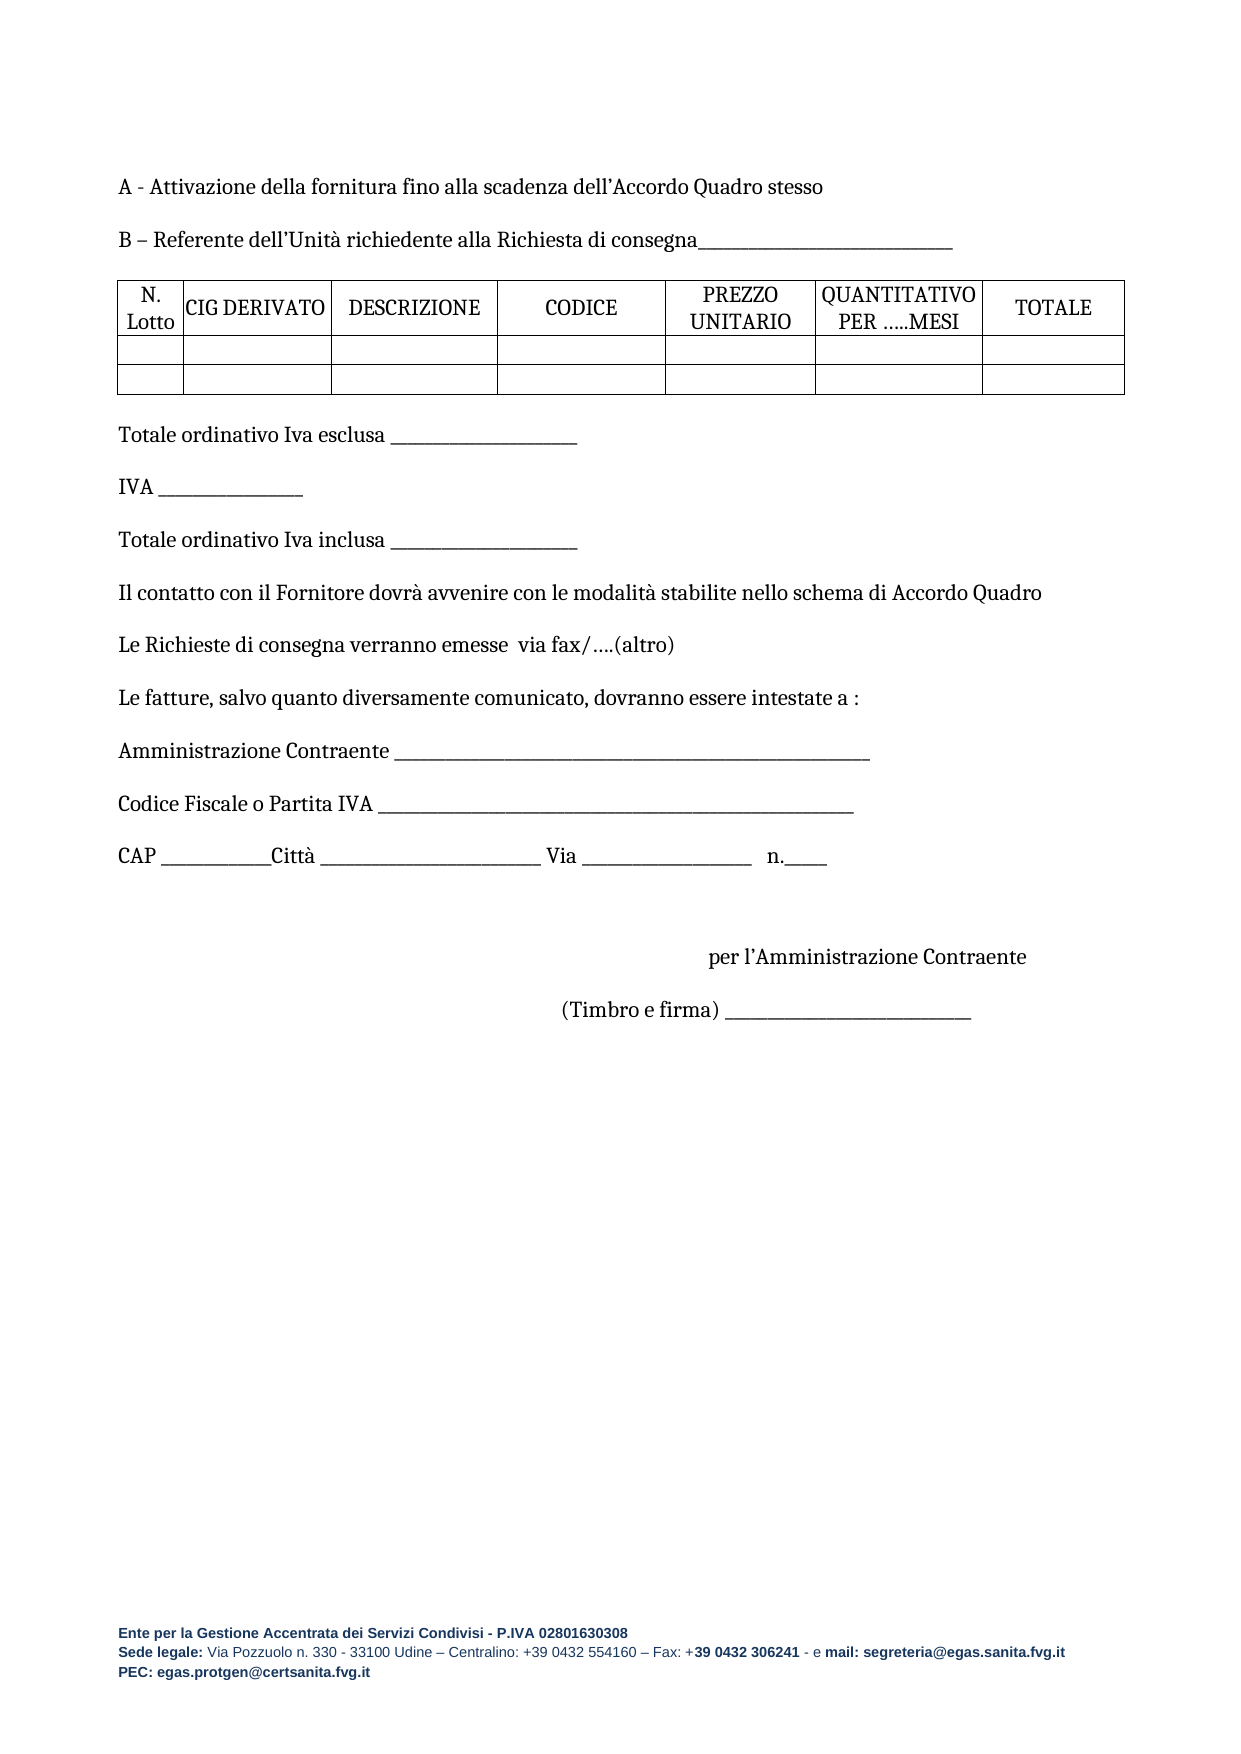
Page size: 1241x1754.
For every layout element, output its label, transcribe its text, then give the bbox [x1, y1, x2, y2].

table_cell [816, 365, 982, 394]
table_cell [666, 336, 815, 364]
table_cell [118, 365, 183, 394]
table_header CODICE [498, 281, 665, 335]
text Totale ordinativo Iva esclusa ______________________ [118, 421, 1122, 448]
text Le fatture, salvo quanto diversamente comunicato, dovranno essere intestate a : [118, 685, 1122, 711]
text Il contatto con il Fornitore dovrà avvenire con le modalità stabilite nello schema di Accordo Quadro [118, 579, 1122, 606]
table_cell [184, 336, 331, 364]
table_cell [666, 365, 815, 394]
table_cell [983, 365, 1124, 394]
text Totale ordinativo Iva inclusa ______________________ [118, 527, 1122, 553]
table_cell [498, 365, 665, 394]
table_header QUANTITATIVO PER …..MESI [816, 281, 982, 335]
table_cell [118, 336, 183, 364]
table_cell [332, 336, 497, 364]
table_cell [332, 365, 497, 394]
text B – Referente dell’Unità richiedente alla Richiesta di consegna______________________________ [118, 227, 1122, 253]
table_header TOTALE [983, 281, 1124, 335]
table_header CIG DERIVATO [184, 281, 331, 335]
table_header N. Lotto [118, 281, 183, 335]
table_header PREZZO UNITARIO [666, 281, 815, 335]
text per l’Amministrazione Contraente [634, 944, 1122, 970]
text Amministrazione Contraente ________________________________________________________ [118, 738, 1122, 764]
text Codice Fiscale o Partita IVA ________________________________________________________ [118, 790, 1122, 817]
table_cell [816, 336, 982, 364]
text (Timbro e firma) _____________________________ [487, 997, 1122, 1023]
table_cell [184, 365, 331, 394]
table_cell [498, 336, 665, 364]
table_cell [983, 336, 1124, 364]
table_header DESCRIZIONE [332, 281, 497, 335]
text IVA _________________ [118, 474, 1122, 500]
text CAP _____________Città __________________________ Via ____________________ n._____ [118, 843, 1122, 869]
text Le Richieste di consegna verranno emesse via fax/….(altro) [118, 632, 1122, 658]
text A - Attivazione della fornitura fino alla scadenza dell’Accordo Quadro stesso [118, 174, 1122, 200]
